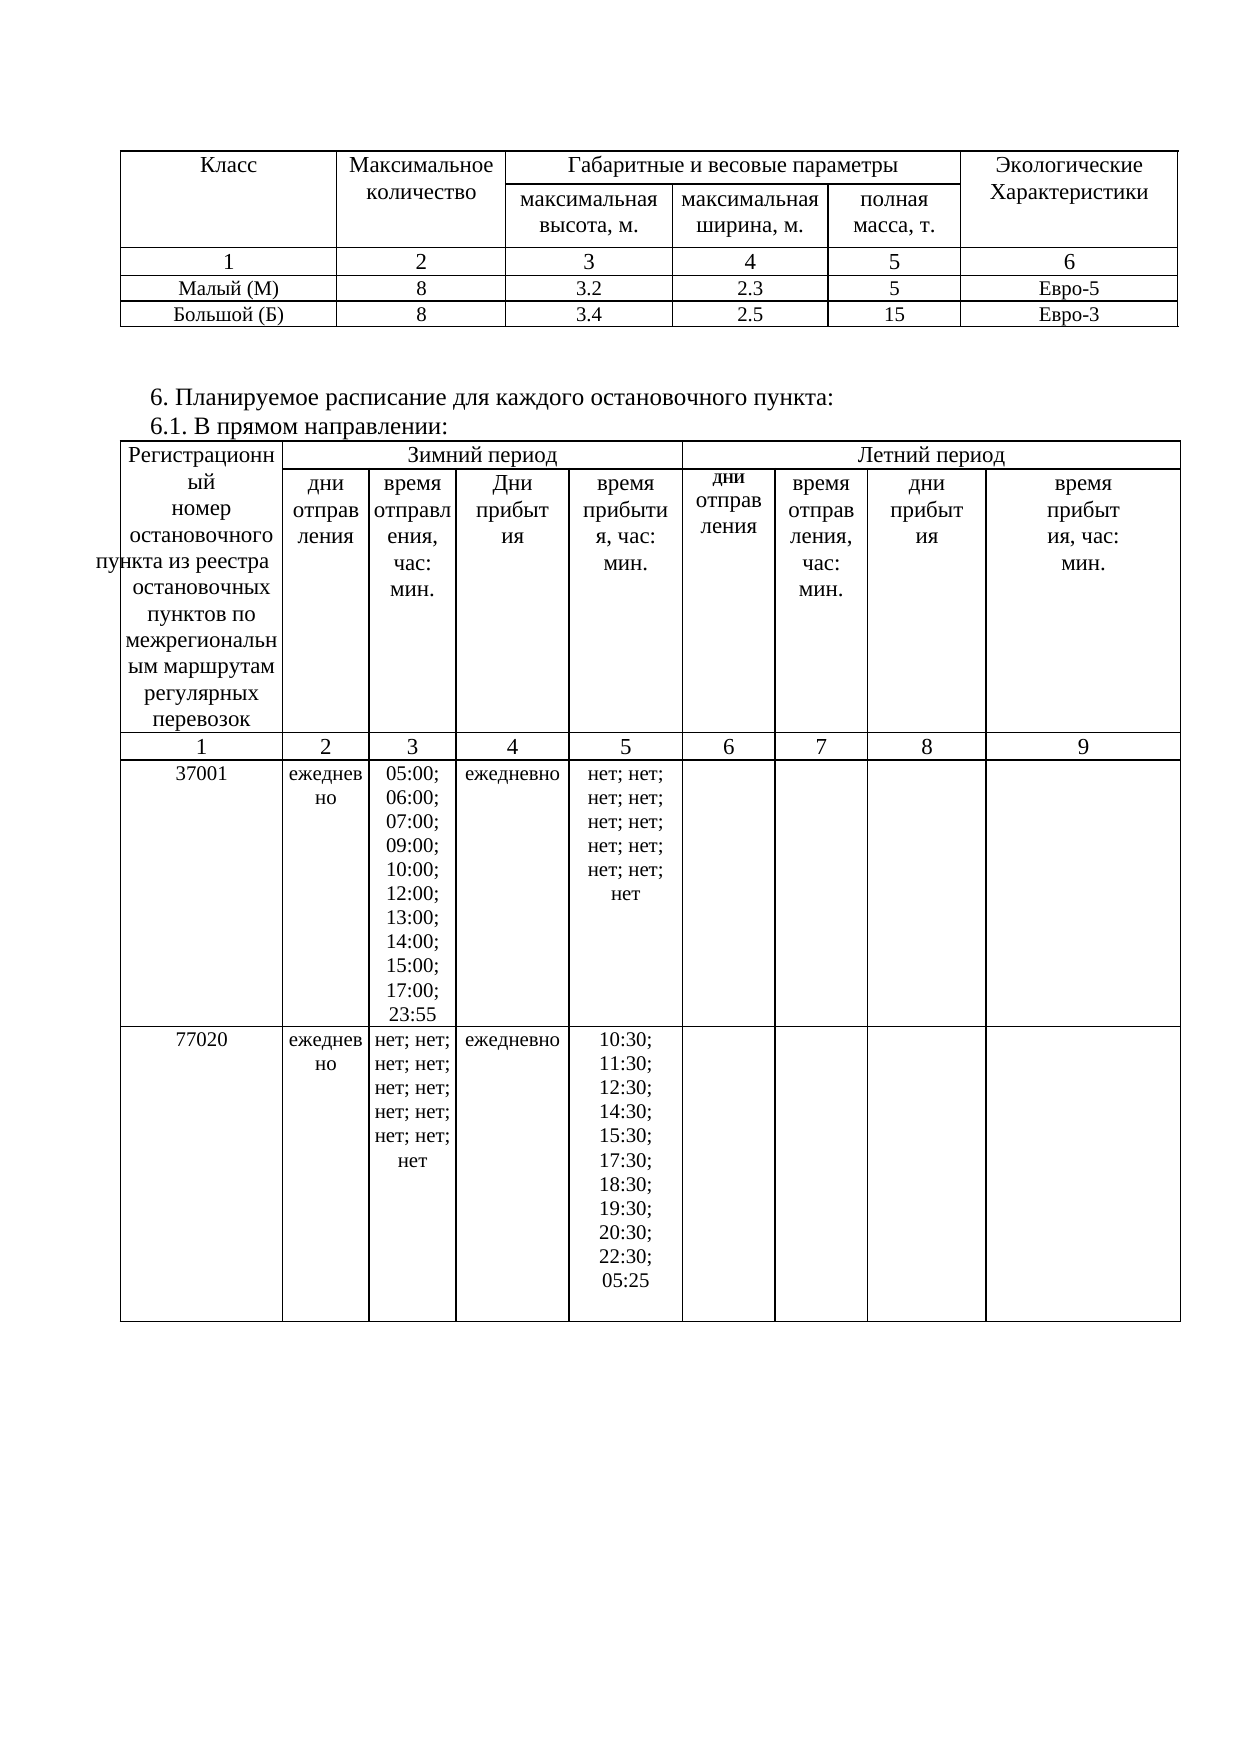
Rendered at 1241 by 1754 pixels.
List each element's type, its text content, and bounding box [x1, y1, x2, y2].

table_cell дни отправ ления [283, 470, 368, 731]
table_cell 15 [829, 302, 960, 326]
table_cell нет; нет; нет; нет; нет; нет; нет; нет; нет; нет; нет [570, 761, 682, 1026]
table_cell 2.5 [673, 302, 827, 326]
table_cell ежедневно [457, 761, 568, 1026]
table_cell [776, 761, 867, 1026]
table_cell 6 [683, 733, 774, 759]
table_cell время прибыти я, час: мин. [570, 470, 682, 731]
table_cell 8 [868, 733, 985, 759]
table_cell 10:30; 11:30; 12:30; 14:30; 15:30; 17:30; 18:30; 19:30; 20:30; 22:30; 05:25 [570, 1027, 682, 1321]
table_cell Евро-5 [961, 276, 1177, 300]
table_cell [776, 1027, 867, 1321]
table_cell ежедневно [283, 761, 368, 1026]
table_cell [987, 761, 1180, 1026]
table_cell 3 [370, 733, 455, 759]
table_cell 1 [121, 733, 282, 759]
table_cell 8 [337, 302, 505, 326]
table_cell 5 [829, 276, 960, 300]
table_cell максимальная ширина, м. [673, 185, 827, 247]
table_header Класс [121, 152, 336, 247]
table_cell полная масса, т. [829, 185, 960, 247]
table_cell [683, 1027, 774, 1321]
table_header Регистрационный номер остановочного пункта из реестра остановочных пунктов по межрегиональным маршрутам регулярных перевозок [121, 442, 282, 731]
table_cell 7 [776, 733, 867, 759]
table_cell время прибыт ия, час: мин. [987, 470, 1180, 731]
table_cell 6 [961, 248, 1177, 274]
table_cell 5 [829, 248, 960, 274]
table_cell [987, 1027, 1180, 1321]
table_header Зимний период [283, 442, 682, 468]
table_cell Малый (М) [121, 276, 336, 300]
table_cell дни прибыт ия [868, 470, 985, 731]
table_header Габаритные и весовые параметры [506, 152, 960, 183]
table_cell [868, 1027, 985, 1321]
table_cell 4 [673, 248, 827, 274]
table_cell 9 [987, 733, 1180, 759]
table_cell время отправл ения, час: мин. [370, 470, 455, 731]
table_cell [868, 761, 985, 1026]
table_cell ежедневно [457, 1027, 568, 1321]
table_cell [683, 761, 774, 1026]
table_cell 3.4 [506, 302, 672, 326]
table_cell время отправ ления, час: мин. [776, 470, 867, 731]
table_cell нет; нет; нет; нет; нет; нет; нет; нет; нет; нет; нет [370, 1027, 455, 1321]
table_cell 2.3 [673, 276, 827, 300]
table_cell ежедневно [283, 1027, 368, 1321]
table_cell Евро-3 [961, 302, 1177, 326]
table_cell Дни прибыт ия [457, 470, 568, 731]
table_cell максимальная высота, м. [506, 185, 672, 247]
table_cell 8 [337, 276, 505, 300]
table_cell Большой (Б) [121, 302, 336, 326]
table_cell 4 [457, 733, 568, 759]
text 6.1. В прямом направлении: [150, 411, 1090, 440]
table_cell 2 [337, 248, 505, 274]
table_cell 1 [121, 248, 336, 274]
text 6. Планируемое расписание для каждого остановочного пункта: [150, 382, 1090, 411]
table_cell 77020 [121, 1027, 282, 1321]
table_cell 37001 [121, 761, 282, 1026]
table_cell ДНИ отправ ления [683, 470, 774, 731]
table_header Максимальное количество [337, 152, 505, 247]
table_header Летний период [683, 442, 1180, 468]
table_cell 05:00; 06:00; 07:00; 09:00; 10:00; 12:00; 13:00; 14:00; 15:00; 17:00; 23:55 [370, 761, 455, 1026]
table_cell 5 [570, 733, 682, 759]
table_cell 3 [506, 248, 672, 274]
table_cell 2 [283, 733, 368, 759]
table_cell 3.2 [506, 276, 672, 300]
table_header Экологические Характеристики [961, 152, 1177, 247]
